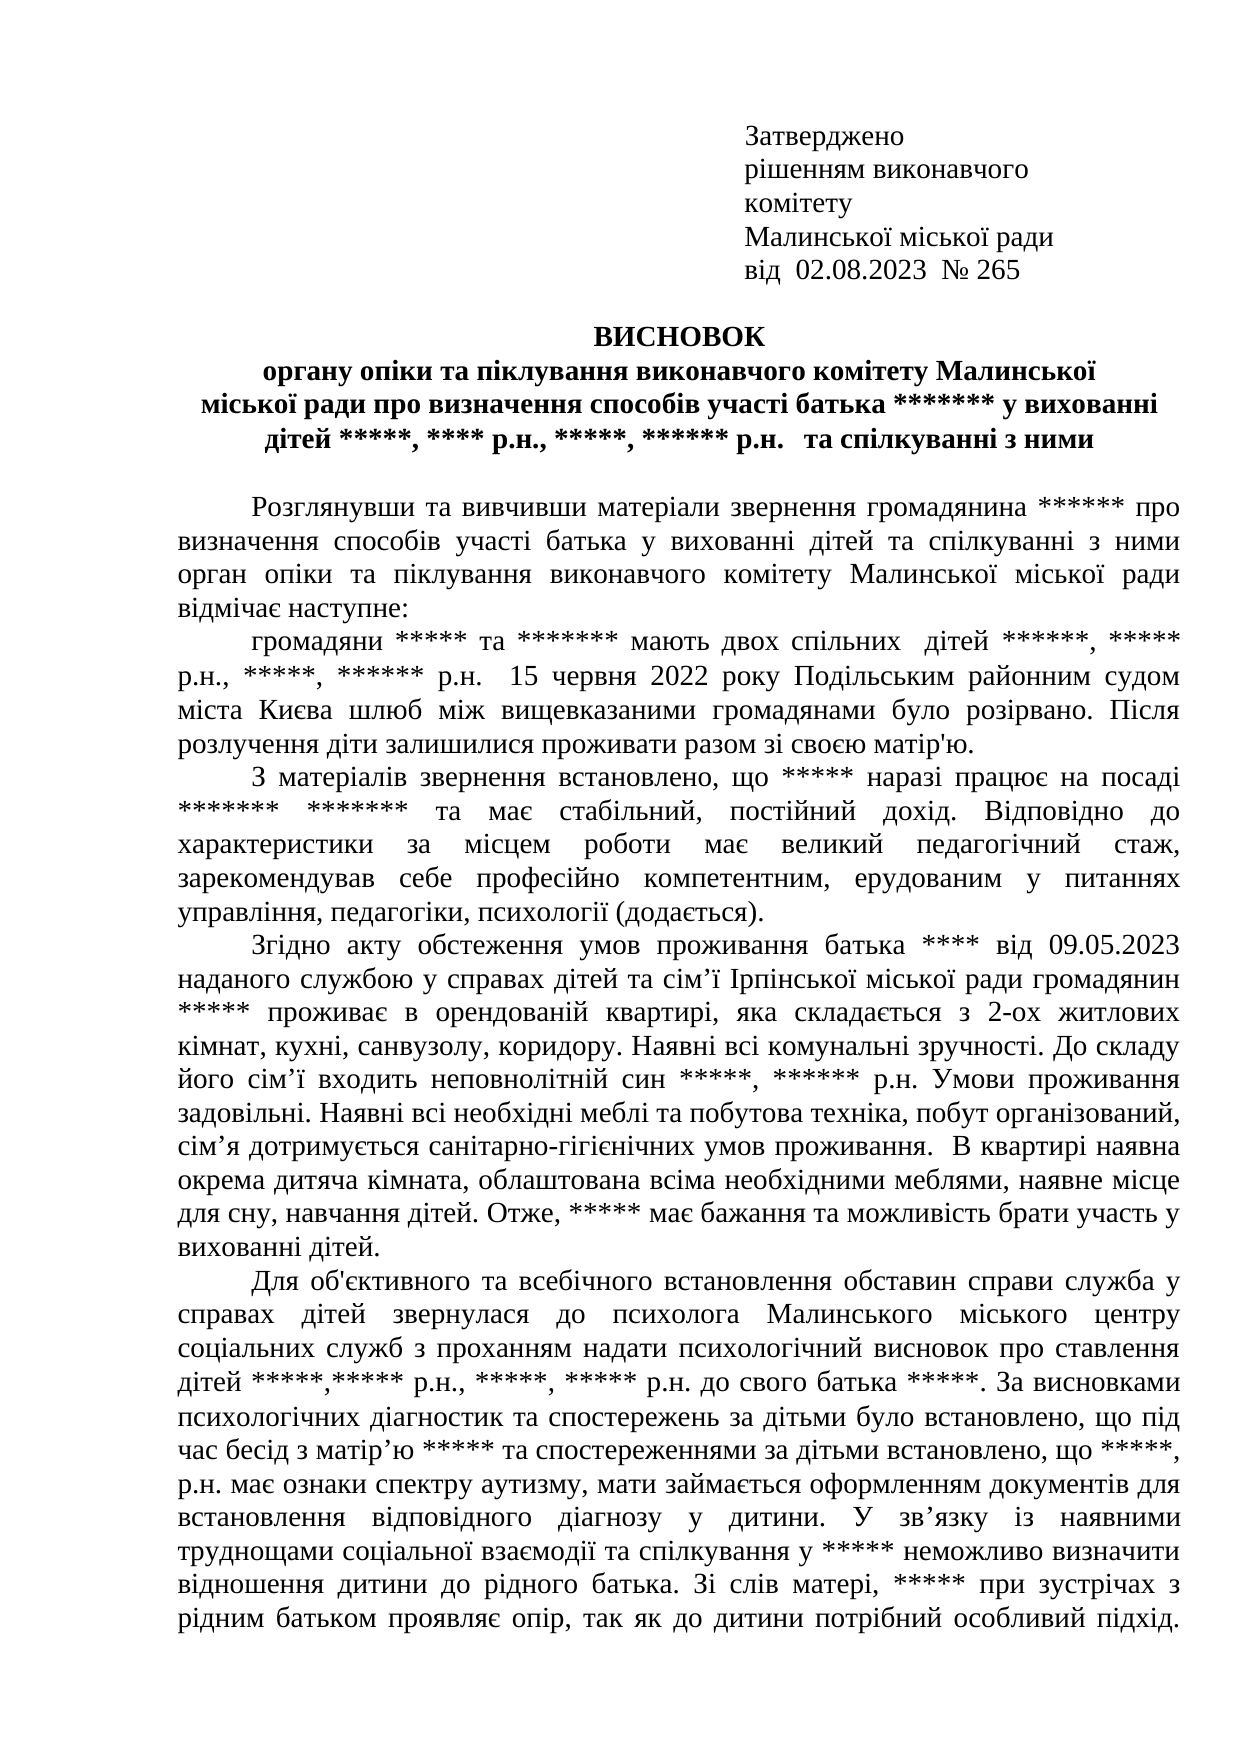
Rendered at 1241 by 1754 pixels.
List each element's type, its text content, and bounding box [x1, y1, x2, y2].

text Згідно акту обстеження умов проживання батька **** від 09.05.2023 наданого службою у справах дітей та сім’ї Ірпінської міської ради громадянин ***** проживає в орендованій квартирі, яка складається з 2-ох житлових кімнат, кухні, санвузолу, коридору. Наявні всі комунальні зручності. До складу його сім’ї входить неповнолітній син *****, ****** р.н. Умови проживання задовільні. Наявні всі необхідні меблі та побутова техніка, побут організований, сім’я дотримується санітарно-гігієнічних умов проживання. В квартирі наявна окрема дитяча кімната, облаштована всіма необхідними меблями, наявне місце для сну, навчання дітей. Отже, ***** має бажання та можливість брати участь у вихованні дітей. [177, 927, 1181, 1263]
text Малинської міської ради [620, 219, 1181, 252]
text міської ради про визначення способів участі батька ******* у вихованні дітей *****, **** р.н., *****, ****** р.н. та спілкуванні з ними [177, 386, 1181, 456]
text рішенням виконавчого [620, 152, 1181, 185]
text громадяни ***** та ******* мають двох спільних дітей ******, ***** р.н., *****, ****** р.н. 15 червня 2022 року Подільським районним судом міста Києва шлюб між вищевказаними громадянами було розірвано. Після розлучення діти залишилися проживати разом зі своєю матір'ю. [177, 623, 1181, 759]
text комітету [620, 185, 1181, 219]
text Затверджено [693, 118, 1181, 152]
text З матеріалів звернення встановлено, що ***** наразі працює на посаді ******* ******* та має стабільний, постійний дохід. Відповідно до характеристики за місцем роботи має великий педагогічний стаж, зарекомендував себе професійно компетентним, ерудованим у питаннях управління, педагогіки, психології (додається). [177, 759, 1181, 927]
text від 02.08.2023 № 265 [620, 252, 1181, 286]
text ВИСНОВОК [177, 319, 1181, 353]
text Розглянувши та вивчивши матеріали звернення громадянина ****** про визначення способів участі батька у вихованні дітей та спілкуванні з ними орган опіки та піклування виконавчого комітету Малинської міської ради відмічає наступне: [177, 489, 1181, 623]
text органу опіки та піклування виконавчого комітету Малинської [177, 353, 1181, 386]
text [177, 1263, 1181, 1634]
